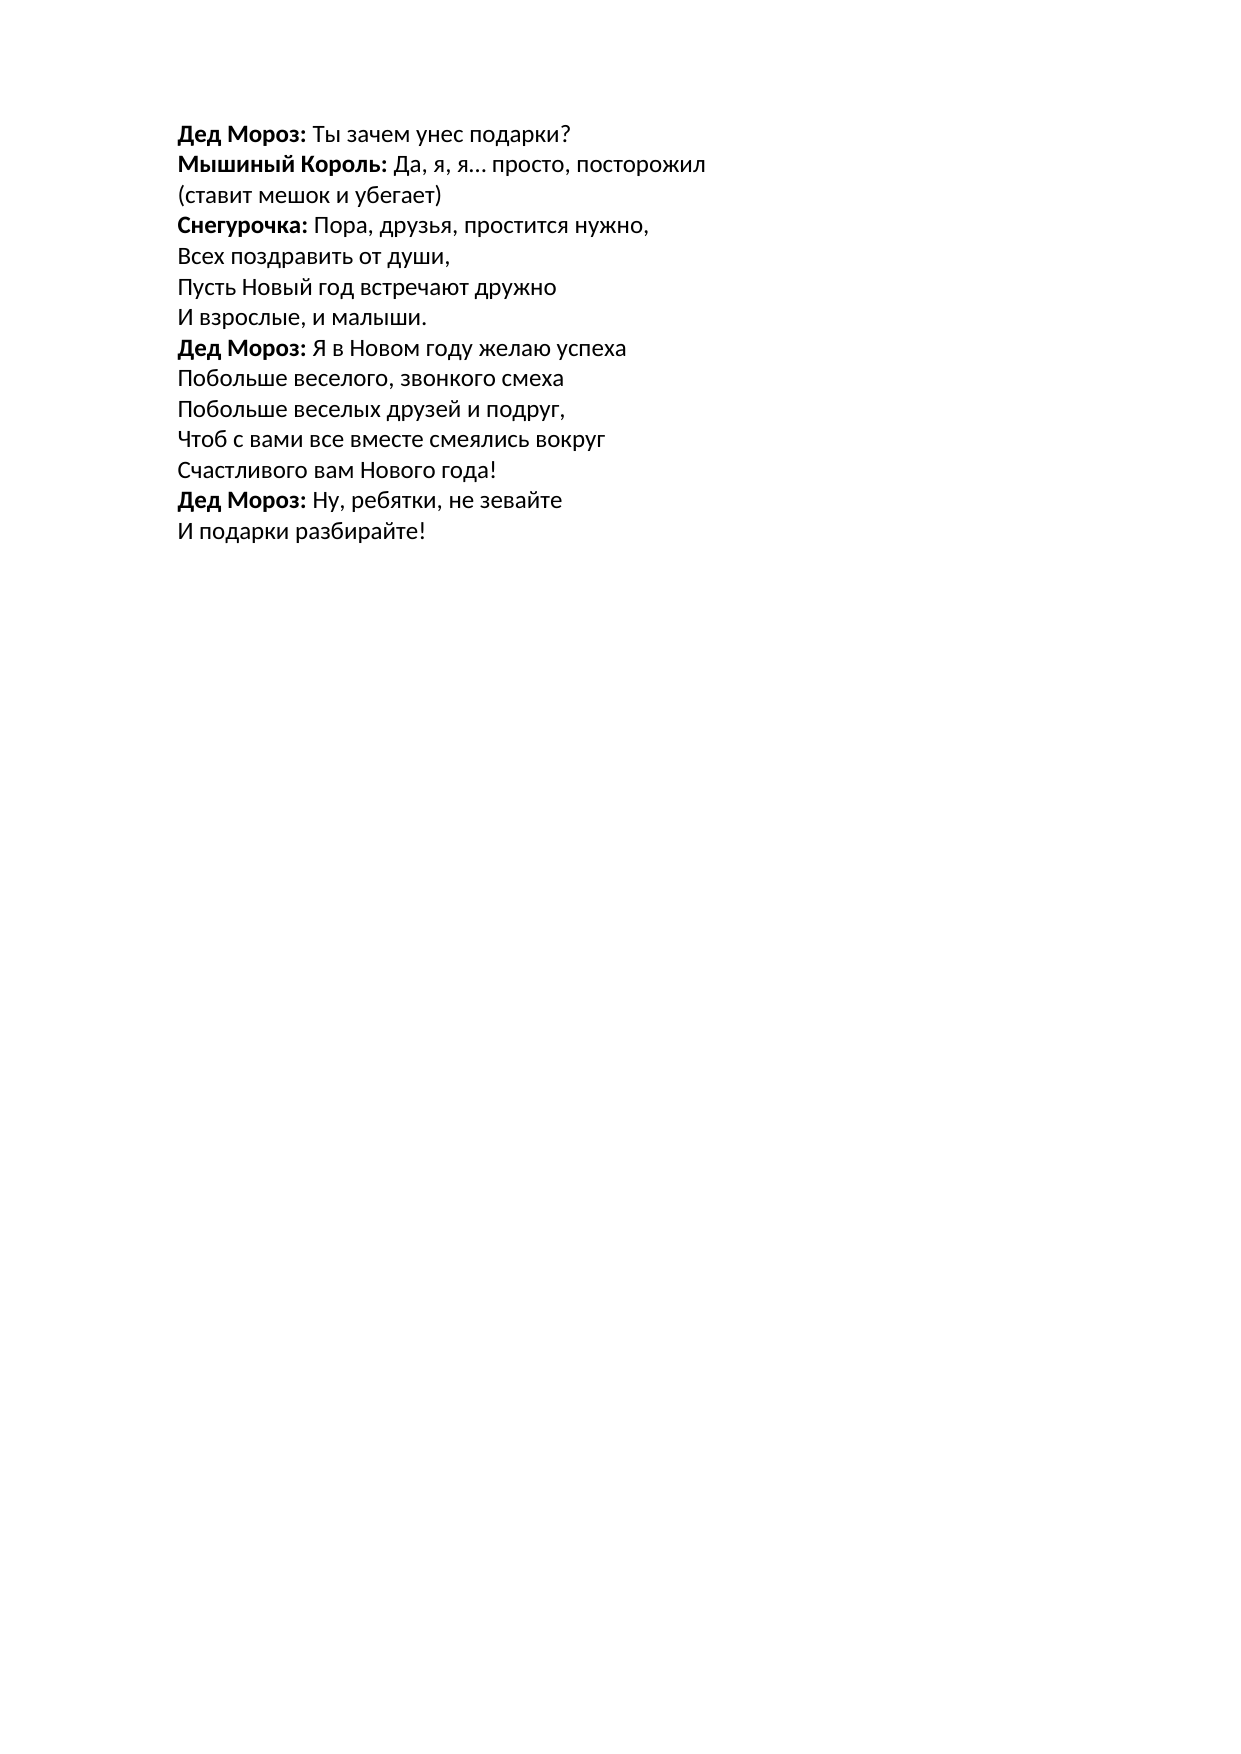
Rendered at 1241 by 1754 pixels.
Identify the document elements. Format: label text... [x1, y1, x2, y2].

text Дед Мороз: Я в Новом году желаю успеха [177, 332, 1152, 362]
text (ставит мешок и убегает) [177, 179, 1152, 210]
text Чтоб с вами все вместе смеялись вокруг [177, 423, 1152, 454]
text Счастливого вам Нового года! [177, 454, 1152, 484]
text Пусть Новый год встречают дружно [177, 271, 1152, 301]
text Всех поздравить от души, [177, 240, 1152, 271]
text И взрослые, и малыши. [177, 301, 1152, 332]
text Мышиный Король: Да, я, я… просто, посторожил [177, 149, 1152, 179]
text Побольше веселых друзей и подруг, [177, 393, 1152, 423]
text Дед Мороз: Ну, ребятки, не зевайте [177, 484, 1152, 515]
text Дед Мороз: Ты зачем унес подарки? [177, 118, 1152, 149]
text Побольше веселого, звонкого смеха [177, 362, 1152, 393]
text Снегурочка: Пора, друзья, простится нужно, [177, 210, 1152, 240]
text И подарки разбирайте! [177, 515, 1152, 545]
